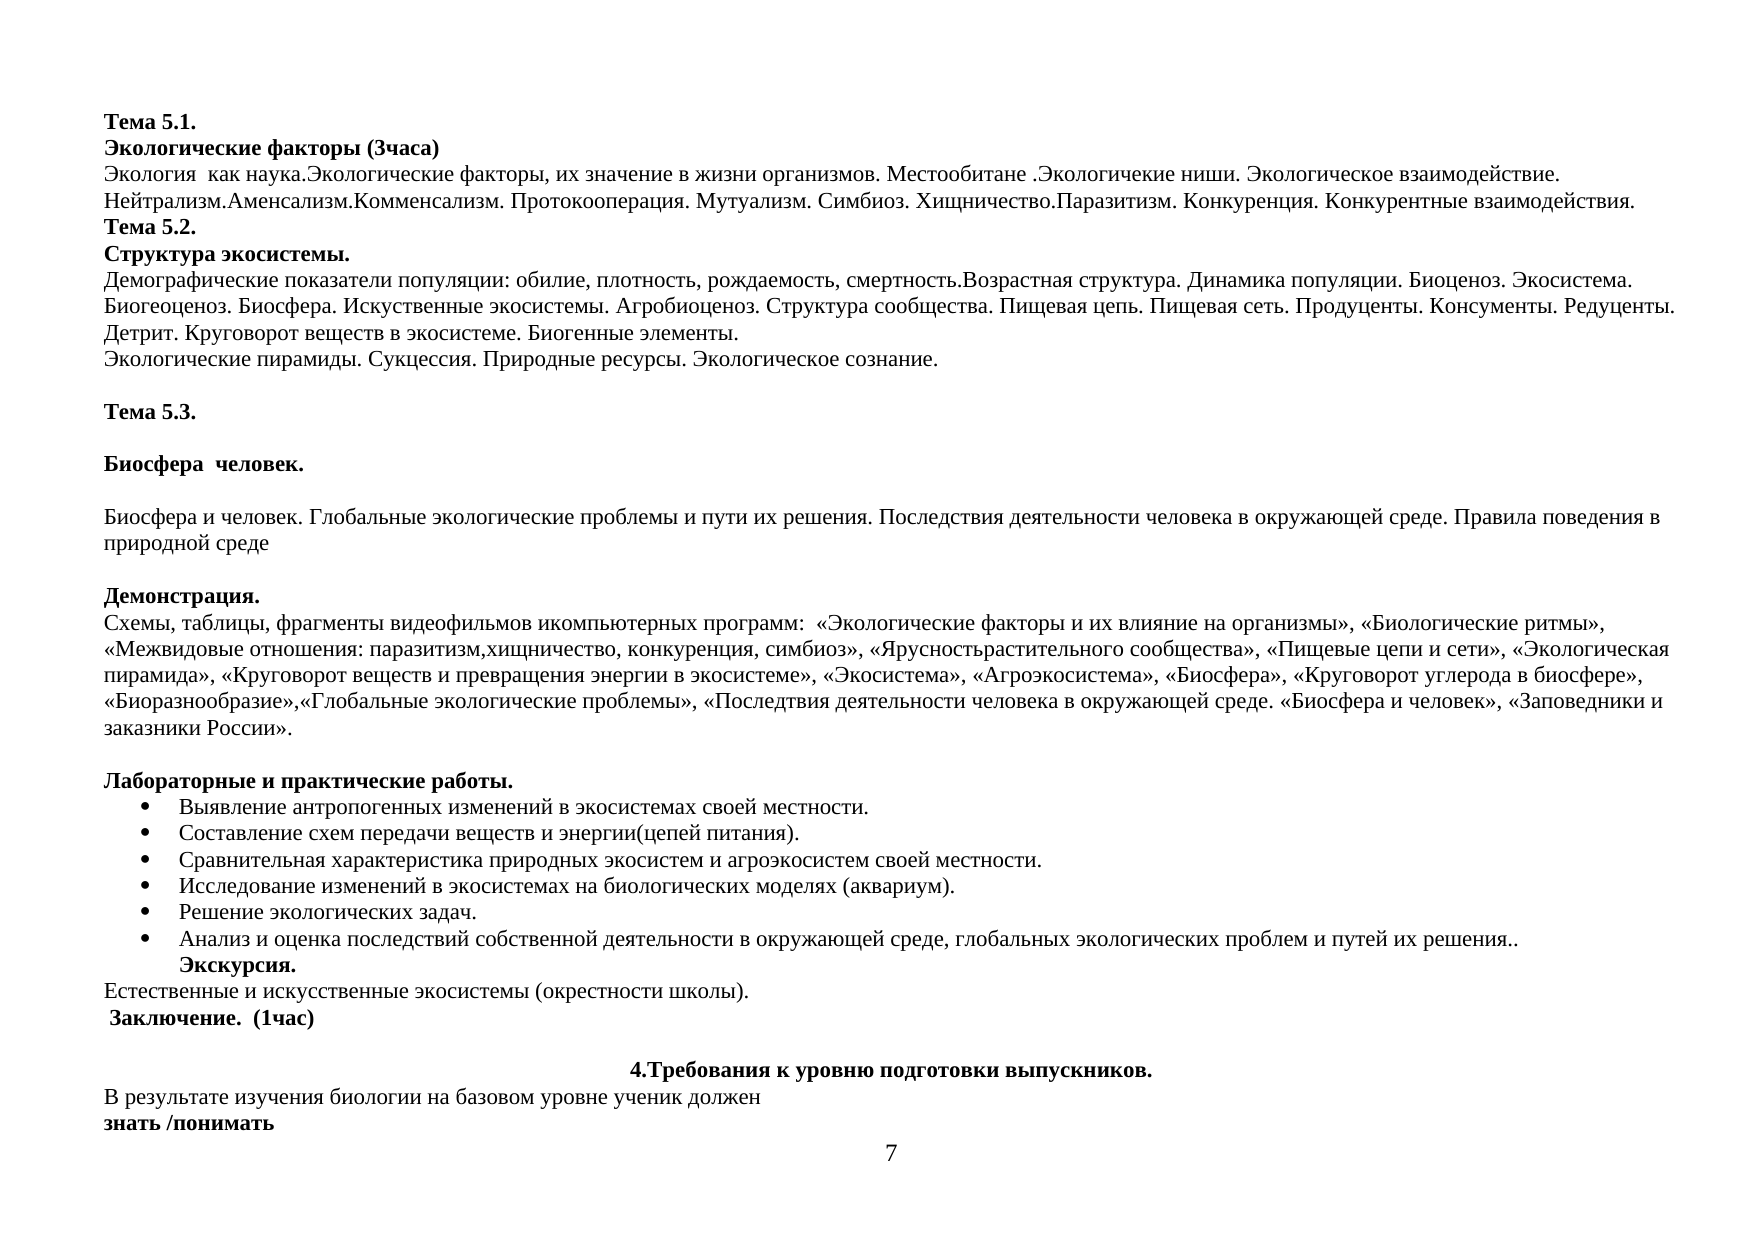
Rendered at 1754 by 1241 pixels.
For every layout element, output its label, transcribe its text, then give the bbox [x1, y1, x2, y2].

text Экологические факторы (3часа) [103, 134, 1679, 161]
list Составление схем передачи веществ и энергии(цепей питания). [141, 819, 1679, 846]
list Анализ и оценка последствий собственной деятельности в окружающей среде, глобальных экологических проблем и путей их решения.. [141, 925, 1679, 951]
text Тема 5.2. [103, 213, 1679, 239]
text 4.Требования к уровню подготовки выпускников. [103, 1057, 1679, 1083]
list Сравнительная характеристика природных экосистем и агроэкосистем своей местности. [141, 846, 1679, 872]
text Структура экосистемы. [103, 239, 1679, 266]
text Биосфера человек. [103, 450, 1679, 477]
text Естественные и искусственные экосистемы (окрестности школы). [103, 977, 1679, 1004]
text Экскурсия. [178, 951, 1679, 977]
list Исследование изменений в экосистемах на биологических моделях (аквариум). [141, 872, 1679, 898]
text Тема 5.1. [103, 108, 1679, 134]
text Экология как наука.Экологические факторы, их значение в жизни организмов. Местообитане .Экологичекие ниши. Экологическое взаимодействие. Нейтрализм.Аменсализм.Комменсализм. Протокооперация. Мутуализм. Симбиоз. Хищничество.Паразитизм. Конкуренция. Конкурентные взаимодействия. [103, 161, 1679, 213]
text Схемы, таблицы, фрагменты видеофильмов икомпьютерных программ: «Экологические факторы и их влияние на организмы», «Биологические ритмы», «Межвидовые отношения: паразитизм,хищничество, конкуренция, симбиоз», «Ярусностьрастительного сообщества», «Пищевые цепи и сети», «Экологическая пирамида», «Круговорот веществ и превращения энергии в экосистеме», «Экосистема», «Агроэкосистема», «Биосфера», «Круговорот углерода в биосфере», «Биоразнообразие»,«Глобальные экологические проблемы», «Последтвия деятельности человека в окружающей среде. «Биосфера и человек», «Заповедники и заказники России». [103, 608, 1679, 740]
text Заключение. (1час) [103, 1004, 1679, 1030]
list Решение экологических задач. [141, 898, 1679, 925]
text Биосфера и человек. Глобальные экологические проблемы и пути их решения. Последствия деятельности человека в окружающей среде. Правила поведения в природной среде [103, 503, 1679, 556]
text Демографические показатели популяции: обилие, плотность, рождаемость, смертность.Возрастная структура. Динамика популяции. Биоценоз. Экосистема. Биогеоценоз. Биосфера. Искуственные экосистемы. Агробиоценоз. Структура сообщества. Пищевая цепь. Пищевая сеть. Продуценты. Консументы. Редуценты. Детрит. Круговорот веществ в экосистеме. Биогенные элементы. [103, 266, 1679, 345]
text Демонстрация. [103, 582, 1679, 608]
text Лабораторные и практические работы. [103, 767, 1679, 793]
list Выявление антропогенных изменений в экосистемах своей местности. [141, 793, 1679, 819]
text Экологические пирамиды. Сукцессия. Природные ресурсы. Экологическое сознание. [103, 345, 1679, 371]
text Тема 5.3. [103, 398, 1679, 424]
text знать /понимать [103, 1109, 1679, 1136]
text В результате изучения биологии на базовом уровне ученик должен [103, 1083, 1679, 1109]
